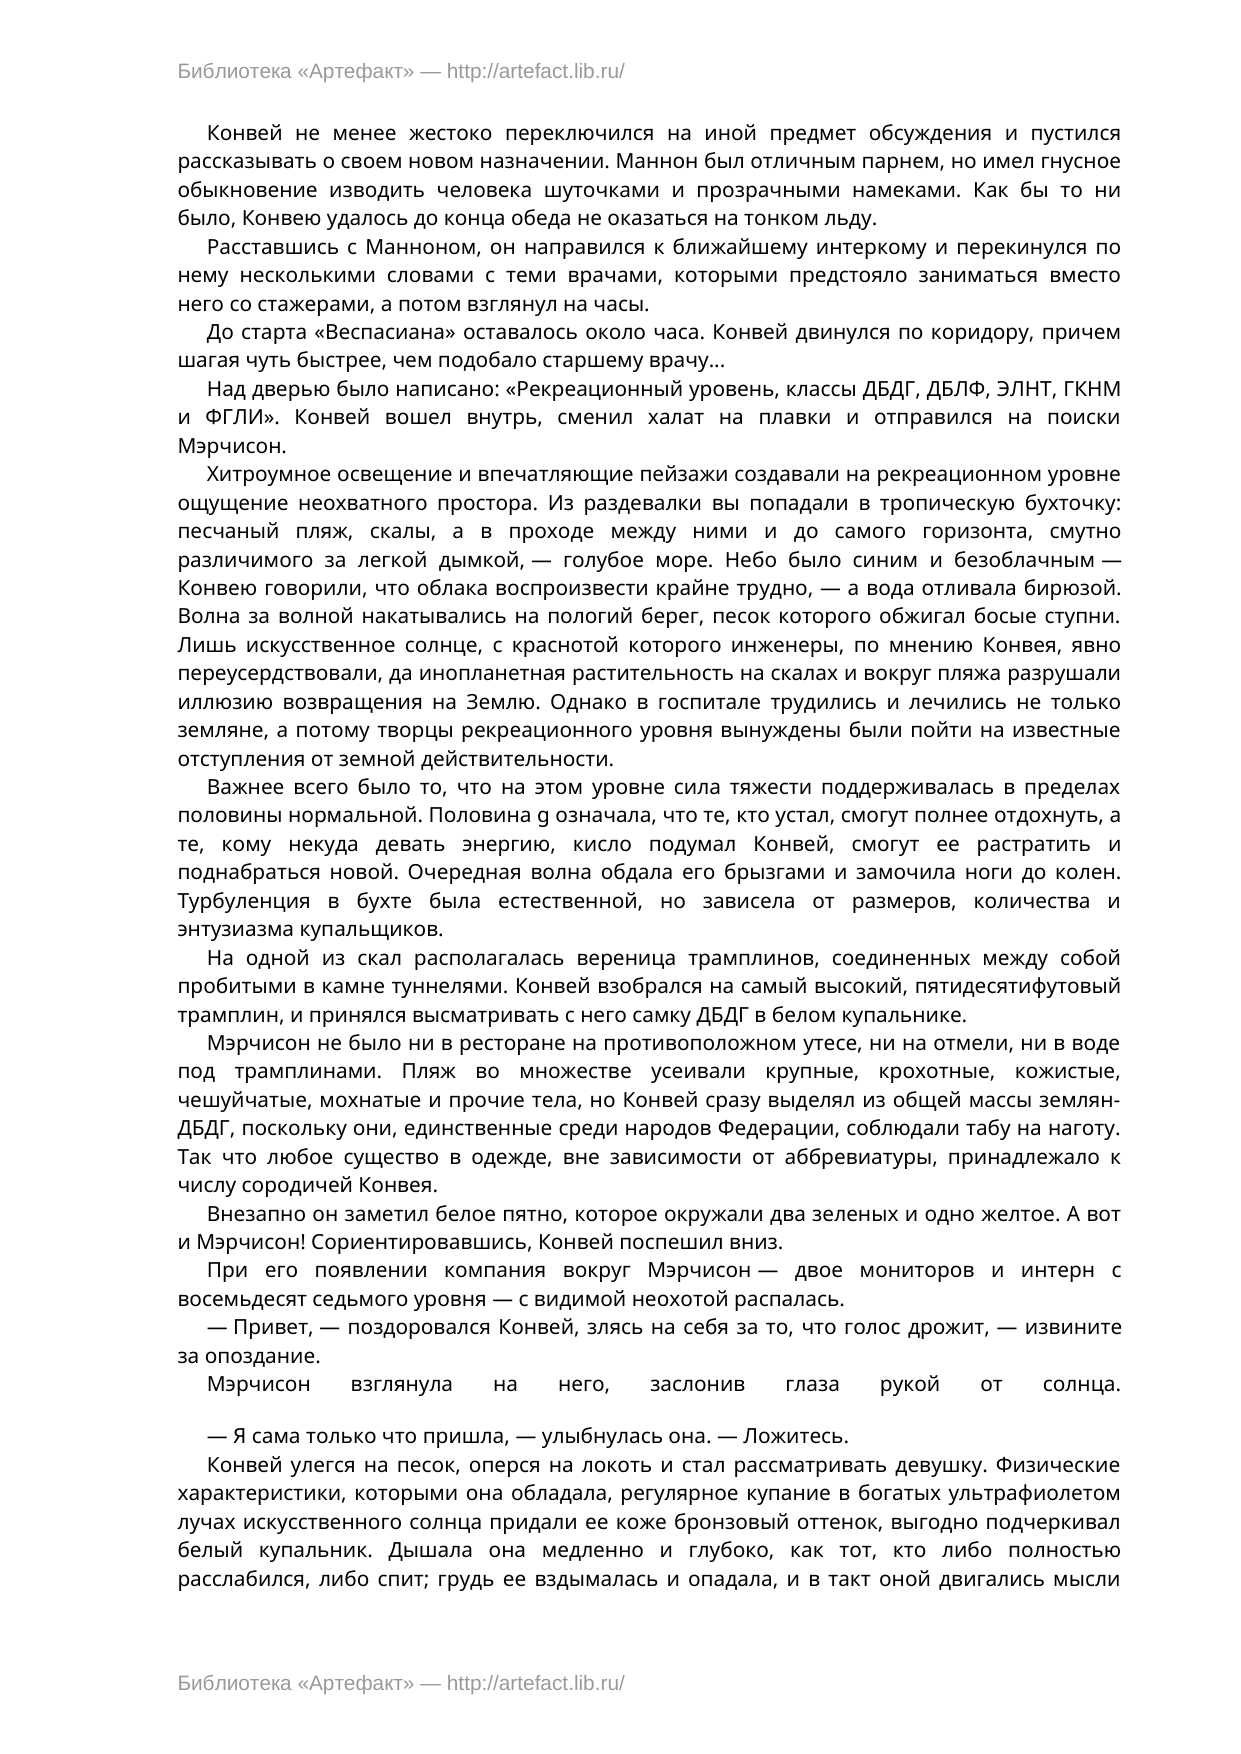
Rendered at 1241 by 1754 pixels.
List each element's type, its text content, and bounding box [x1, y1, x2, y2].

text До старта «Веспасиана» оставалось около часа. Конвей двинулся по коридору, причем шагая чуть быстрее, чем подобало старшему врачу... [177, 317, 1122, 374]
text Мэрчисон не было ни в ресторане на противоположном утесе, ни на отмели, ни в воде под трамплинами. Пляж во множестве усеивали крупные, крохотные, кожистые, чешуйчатые, мохнатые и прочие тела, но Конвей сразу выделял из общей массы землян-ДБДГ, поскольку они, единственные среди народов Федерации, соблюдали табу на наготу. Так что любое существо в одежде, вне зависимости от аббревиатуры, принадлежало к числу сородичей Конвея. [177, 1028, 1122, 1199]
text Конвей не менее жестоко переключился на иной предмет обсуждения и пустился рассказывать о своем новом назначении. Маннон был отличным парнем, но имел гнусное обыкновение изводить человека шуточками и прозрачными намеками. Как бы то ни было, Конвею удалось до конца обеда не оказаться на тонком льду. [177, 118, 1122, 232]
text Хитроумное освещение и впечатляющие пейзажи создавали на рекреационном уровне ощущение неохватного простора. Из раздевалки вы попадали в тропическую бухточку: песчаный пляж, скалы, а в проходе между ними и до самого горизонта, смутно различимого за легкой дымкой, — голубое море. Небо было синим и безоблачным — Конвею говорили, что облака воспроизвести крайне трудно, — а вода отливала бирюзой. Волна за волной накатывались на пологий берег, песок которого обжигал босые ступни. Лишь искусственное солнце, с краснотой которого инженеры, по мнению Конвея, явно переусердствовали, да инопланетная растительность на скалах и вокруг пляжа разрушали иллюзию возвращения на Землю. Однако в госпитале трудились и лечились не только земляне, а потому творцы рекреационного уровня вынуждены были пойти на известные отступления от земной действительности. [177, 459, 1122, 772]
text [177, 1450, 1122, 1592]
text Внезапно он заметил белое пятно, которое окружали два зеленых и одно желтое. А вот и Мэрчисон! Сориентировавшись, Конвей поспешил вниз. [177, 1199, 1122, 1256]
text Мэрчисон взглянула на него, заслонив глаза рукой от солнца. [177, 1369, 1122, 1421]
text Важнее всего было то, что на этом уровне сила тяжести поддерживалась в пределах половины нормальной. Половина g означала, что те, кто устал, смогут полнее отдохнуть, а те, кому некуда девать энергию, кисло подумал Конвей, смогут ее растратить и поднабраться новой. Очередная волна обдала его брызгами и замочила ноги до колен. Турбуленция в бухте была естественной, но зависела от размеров, количества и энтузиазма купальщиков. [177, 772, 1122, 943]
text На одной из скал располагалась вереница трамплинов, соединенных между собой пробитыми в камне туннелями. Конвей взобрался на самый высокий, пятидесятифутовый трамплин, и принялся высматривать с него самку ДБДГ в белом купальнике. [177, 943, 1122, 1028]
text — Привет, — поздоровался Конвей, злясь на себя за то, что голос дрожит, — извините за опоздание. [177, 1312, 1122, 1369]
text Над дверью было написано: «Рекреационный уровень, классы ДБДГ, ДБЛФ, ЭЛНТ, ГКНМ и ФГЛИ». Конвей вошел внутрь, сменил халат на плавки и отправился на поиски Мэрчисон. [177, 374, 1122, 459]
text При его появлении компания вокруг Мэрчисон — двое мониторов и интерн с восемьдесят седьмого уровня — с видимой неохотой распалась. [177, 1256, 1122, 1312]
text Расставшись с Манноном, он направился к ближайшему интеркому и перекинулся по нему несколькими словами с теми врачами, которыми предстояло заниматься вместо него со стажерами, а потом взглянул на часы. [177, 232, 1122, 317]
text — Я сама только что пришла, — улыбнулась она. — Ложитесь. [177, 1421, 1122, 1450]
